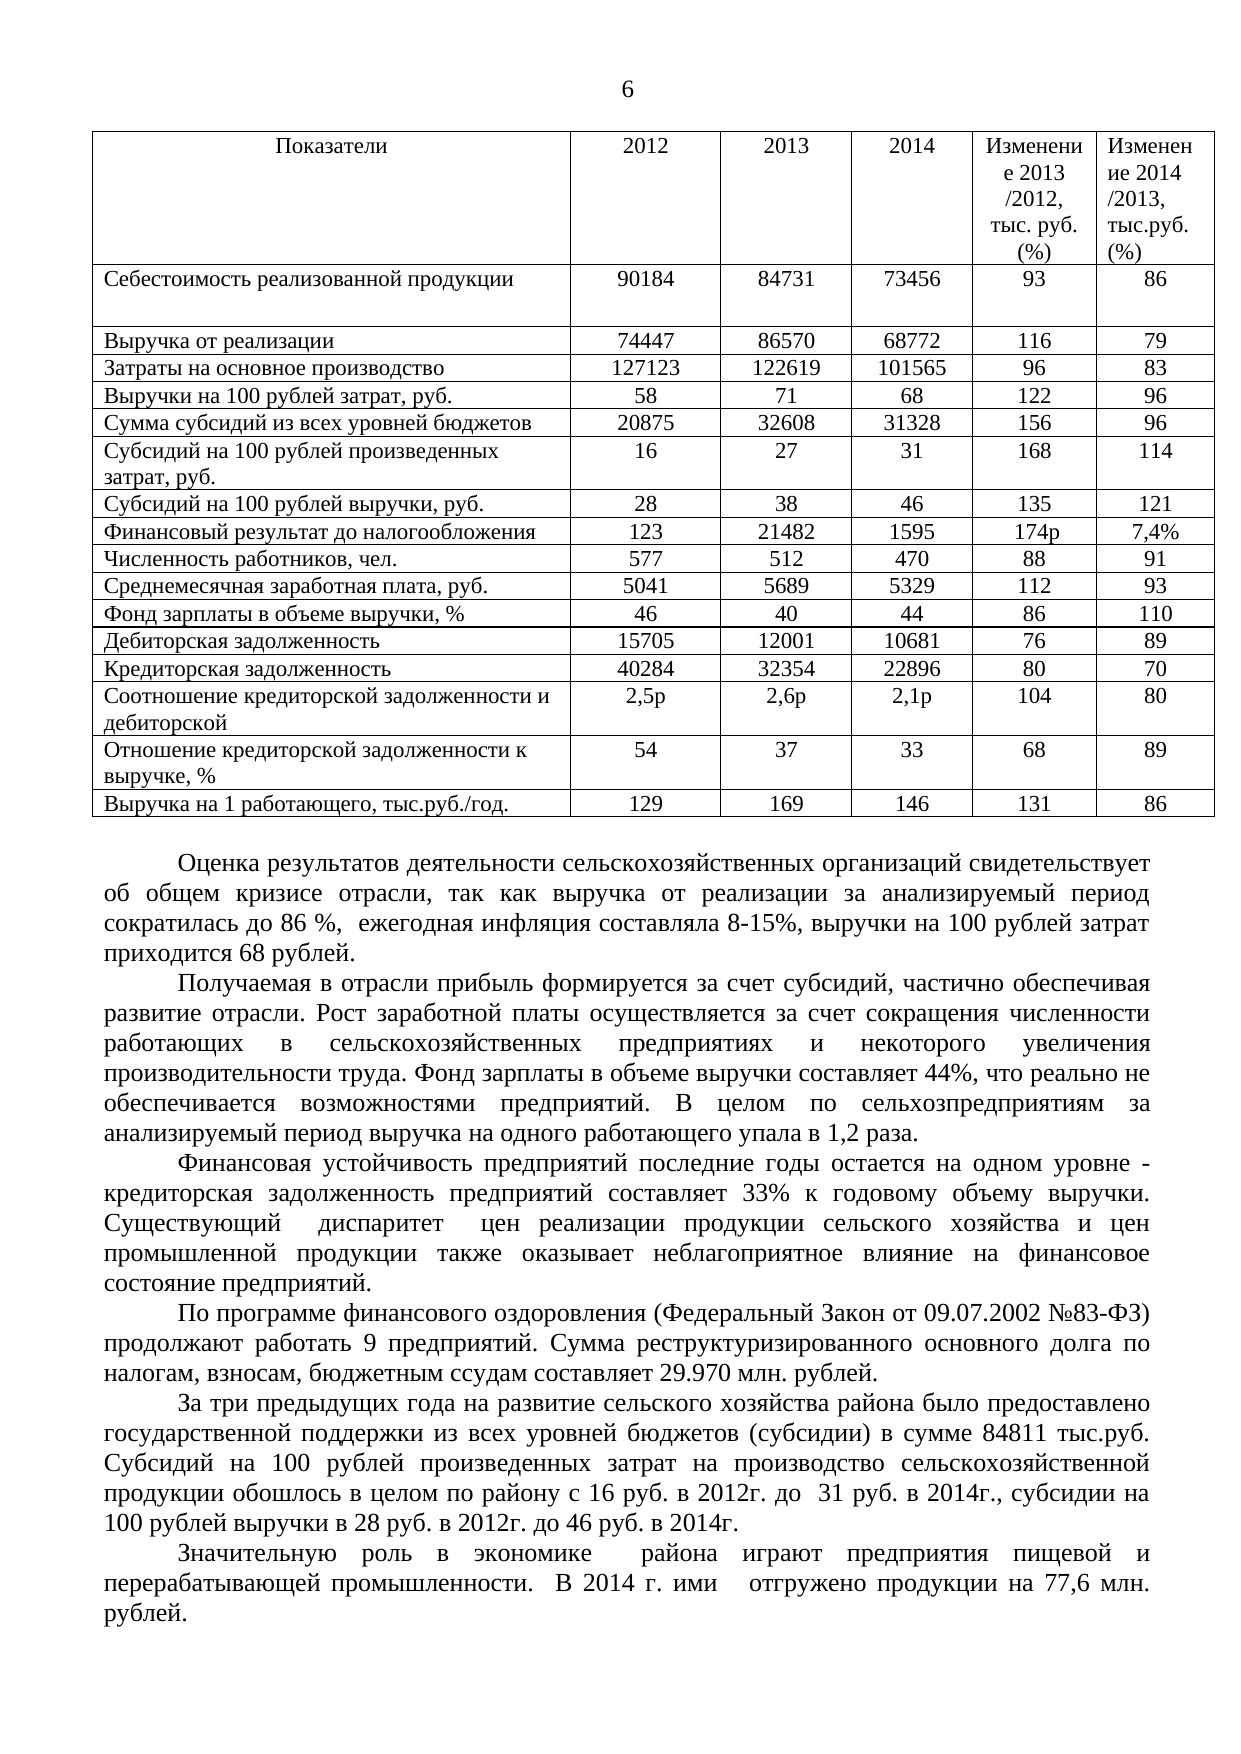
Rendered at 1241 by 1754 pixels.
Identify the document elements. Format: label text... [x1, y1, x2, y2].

table_header 2014 [852, 132, 972, 264]
table_cell Дебиторская задолженность [93, 628, 570, 654]
table_cell 68 [852, 382, 972, 408]
table_cell Сумма субсидий из всех уровней бюджетов [93, 409, 570, 436]
table_cell 123 [571, 518, 720, 544]
text За три предыдущих года на развитие сельского хозяйства района было предоставлено государственной поддержки из всех уровней бюджетов (субсидии) в сумме 84811 тыс.руб. Субсидий на 100 рублей произведенных затрат на производство сельскохозяйственной продукции обошлось в целом по району с 16 руб. в 2012г. до 31 руб. в 2014г., субсидии на 100 рублей выручки в 28 руб. в 2012г. до 46 руб. в 2014г. [103, 1387, 1152, 1537]
table_cell 146 [852, 790, 972, 816]
table_cell 168 [973, 437, 1096, 489]
table_cell 32608 [721, 409, 851, 436]
table_cell 156 [973, 409, 1096, 436]
table_cell 86 [973, 600, 1096, 626]
table_cell 470 [852, 545, 972, 572]
table_cell 10681 [852, 628, 972, 654]
table_cell 174р [973, 518, 1096, 544]
table_cell 169 [721, 790, 851, 816]
table_cell 122619 [721, 355, 851, 381]
table_header Изменение 2013 /2012, тыс. руб. (%) [973, 132, 1096, 264]
table_cell 5689 [721, 573, 851, 599]
table_cell 54 [571, 736, 720, 789]
table_cell 2,5р [571, 682, 720, 735]
table_cell 12001 [721, 628, 851, 654]
table_cell 32354 [721, 655, 851, 681]
table_cell 68772 [852, 327, 972, 353]
table_cell 31 [852, 437, 972, 489]
table_cell 79 [1097, 327, 1214, 353]
table_cell 112 [973, 573, 1096, 599]
table_cell 86 [1097, 265, 1214, 326]
table_cell 28 [571, 490, 720, 517]
table_cell 2,6р [721, 682, 851, 735]
table_cell Кредиторская задолженность [93, 655, 570, 681]
table_cell 135 [973, 490, 1096, 517]
table_cell 38 [721, 490, 851, 517]
table_cell Выручки на 100 рублей затрат, руб. [93, 382, 570, 408]
table_cell 74447 [571, 327, 720, 353]
table_cell 40284 [571, 655, 720, 681]
table_cell 129 [571, 790, 720, 816]
table_cell 80 [1097, 682, 1214, 735]
table_cell 86570 [721, 327, 851, 353]
table_cell 20875 [571, 409, 720, 436]
table_cell 15705 [571, 628, 720, 654]
text По программе финансового оздоровления (Федеральный Закон от 09.07.2002 №83-ФЗ) продолжают работать 9 предприятий. Сумма реструктуризированного основного долга по налогам, взносам, бюджетным ссудам составляет 29.970 млн. рублей. [103, 1297, 1152, 1387]
table_cell 93 [1097, 573, 1214, 599]
table_cell 7,4% [1097, 518, 1214, 544]
table_cell 114 [1097, 437, 1214, 489]
table_cell 68 [973, 736, 1096, 789]
table_cell Затраты на основное производство [93, 355, 570, 381]
table_header 2012 [571, 132, 720, 264]
text Получаемая в отрасли прибыль формируется за счет субсидий, частично обеспечивая развитие отрасли. Рост заработной платы осуществляется за счет сокращения численности работающих в сельскохозяйственных предприятиях и некоторого увеличения производительности труда. Фонд зарплаты в объеме выручки составляет 44%, что реально не обеспечивается возможностями предприятий. В целом по сельхозпредприятиям за анализируемый период выручка на одного работающего упала в 1,2 раза. [103, 967, 1152, 1147]
table_cell 91 [1097, 545, 1214, 572]
table_header 2013 [721, 132, 851, 264]
table_cell 80 [973, 655, 1096, 681]
table_cell 83 [1097, 355, 1214, 381]
table_cell 110 [1097, 600, 1214, 626]
table_cell 93 [973, 265, 1096, 326]
table_cell 122 [973, 382, 1096, 408]
table_cell 46 [852, 490, 972, 517]
table_cell Отношение кредиторской задолженности к выручке, % [93, 736, 570, 789]
table_cell 104 [973, 682, 1096, 735]
table_cell 116 [973, 327, 1096, 353]
table_cell 1595 [852, 518, 972, 544]
table_cell 22896 [852, 655, 972, 681]
table_cell 101565 [852, 355, 972, 381]
table_cell Субсидий на 100 рублей выручки, руб. [93, 490, 570, 517]
table_cell 96 [1097, 382, 1214, 408]
table_cell 5041 [571, 573, 720, 599]
table_cell 121 [1097, 490, 1214, 517]
table_cell 46 [571, 600, 720, 626]
table_cell 58 [571, 382, 720, 408]
table_cell 31328 [852, 409, 972, 436]
table_cell 21482 [721, 518, 851, 544]
table_cell 96 [1097, 409, 1214, 436]
table_cell 5329 [852, 573, 972, 599]
text Значительную роль в экономике района играют предприятия пищевой и перерабатывающей промышленности. В 2014 г. ими отгружено продукции на 77,6 млн. рублей. [103, 1537, 1152, 1627]
table_cell 33 [852, 736, 972, 789]
table_cell Выручка от реализации [93, 327, 570, 353]
table_cell Среднемесячная заработная плата, руб. [93, 573, 570, 599]
table_cell Численность работников, чел. [93, 545, 570, 572]
table_cell Выручка на 1 работающего, тыс.руб./год. [93, 790, 570, 816]
table_cell Фонд зарплаты в объеме выручки, % [93, 600, 570, 626]
table_cell 127123 [571, 355, 720, 381]
table_cell 512 [721, 545, 851, 572]
table_cell Соотношение кредиторской задолженности и дебиторской [93, 682, 570, 735]
table_cell 89 [1097, 736, 1214, 789]
table_header Показатели [93, 132, 570, 264]
table_cell 37 [721, 736, 851, 789]
table_cell 96 [973, 355, 1096, 381]
table_cell 71 [721, 382, 851, 408]
table_cell 577 [571, 545, 720, 572]
table_cell 2,1р [852, 682, 972, 735]
table_cell 27 [721, 437, 851, 489]
table_cell Себестоимость реализованной продукции [93, 265, 570, 326]
table_cell 88 [973, 545, 1096, 572]
text Финансовая устойчивость предприятий последние годы остается на одном уровне - кредиторская задолженность предприятий составляет 33% к годовому объему выручки. Существующий диспаритет цен реализации продукции сельского хозяйства и цен промышленной продукции также оказывает неблагоприятное влияние на финансовое состояние предприятий. [103, 1147, 1152, 1297]
table_cell 131 [973, 790, 1096, 816]
table_cell 73456 [852, 265, 972, 326]
table_cell 89 [1097, 628, 1214, 654]
text Оценка результатов деятельности сельскохозяйственных организаций свидетельствует об общем кризисе отрасли, так как выручка от реализации за анализируемый период сократилась до 86 %, ежегодная инфляция составляла 8-15%, выручки на 100 рублей затрат приходится 68 рублей. [103, 847, 1152, 967]
table_cell 76 [973, 628, 1096, 654]
table_cell Субсидий на 100 рублей произведенных затрат, руб. [93, 437, 570, 489]
table_cell 44 [852, 600, 972, 626]
table_cell 16 [571, 437, 720, 489]
table_cell 40 [721, 600, 851, 626]
table_header Изменение 2014 /2013, тыс.руб. (%) [1097, 132, 1214, 264]
table_cell 84731 [721, 265, 851, 326]
table_cell 90184 [571, 265, 720, 326]
table_cell 70 [1097, 655, 1214, 681]
table_cell Финансовый результат до налогообложения [93, 518, 570, 544]
table_cell 86 [1097, 790, 1214, 816]
